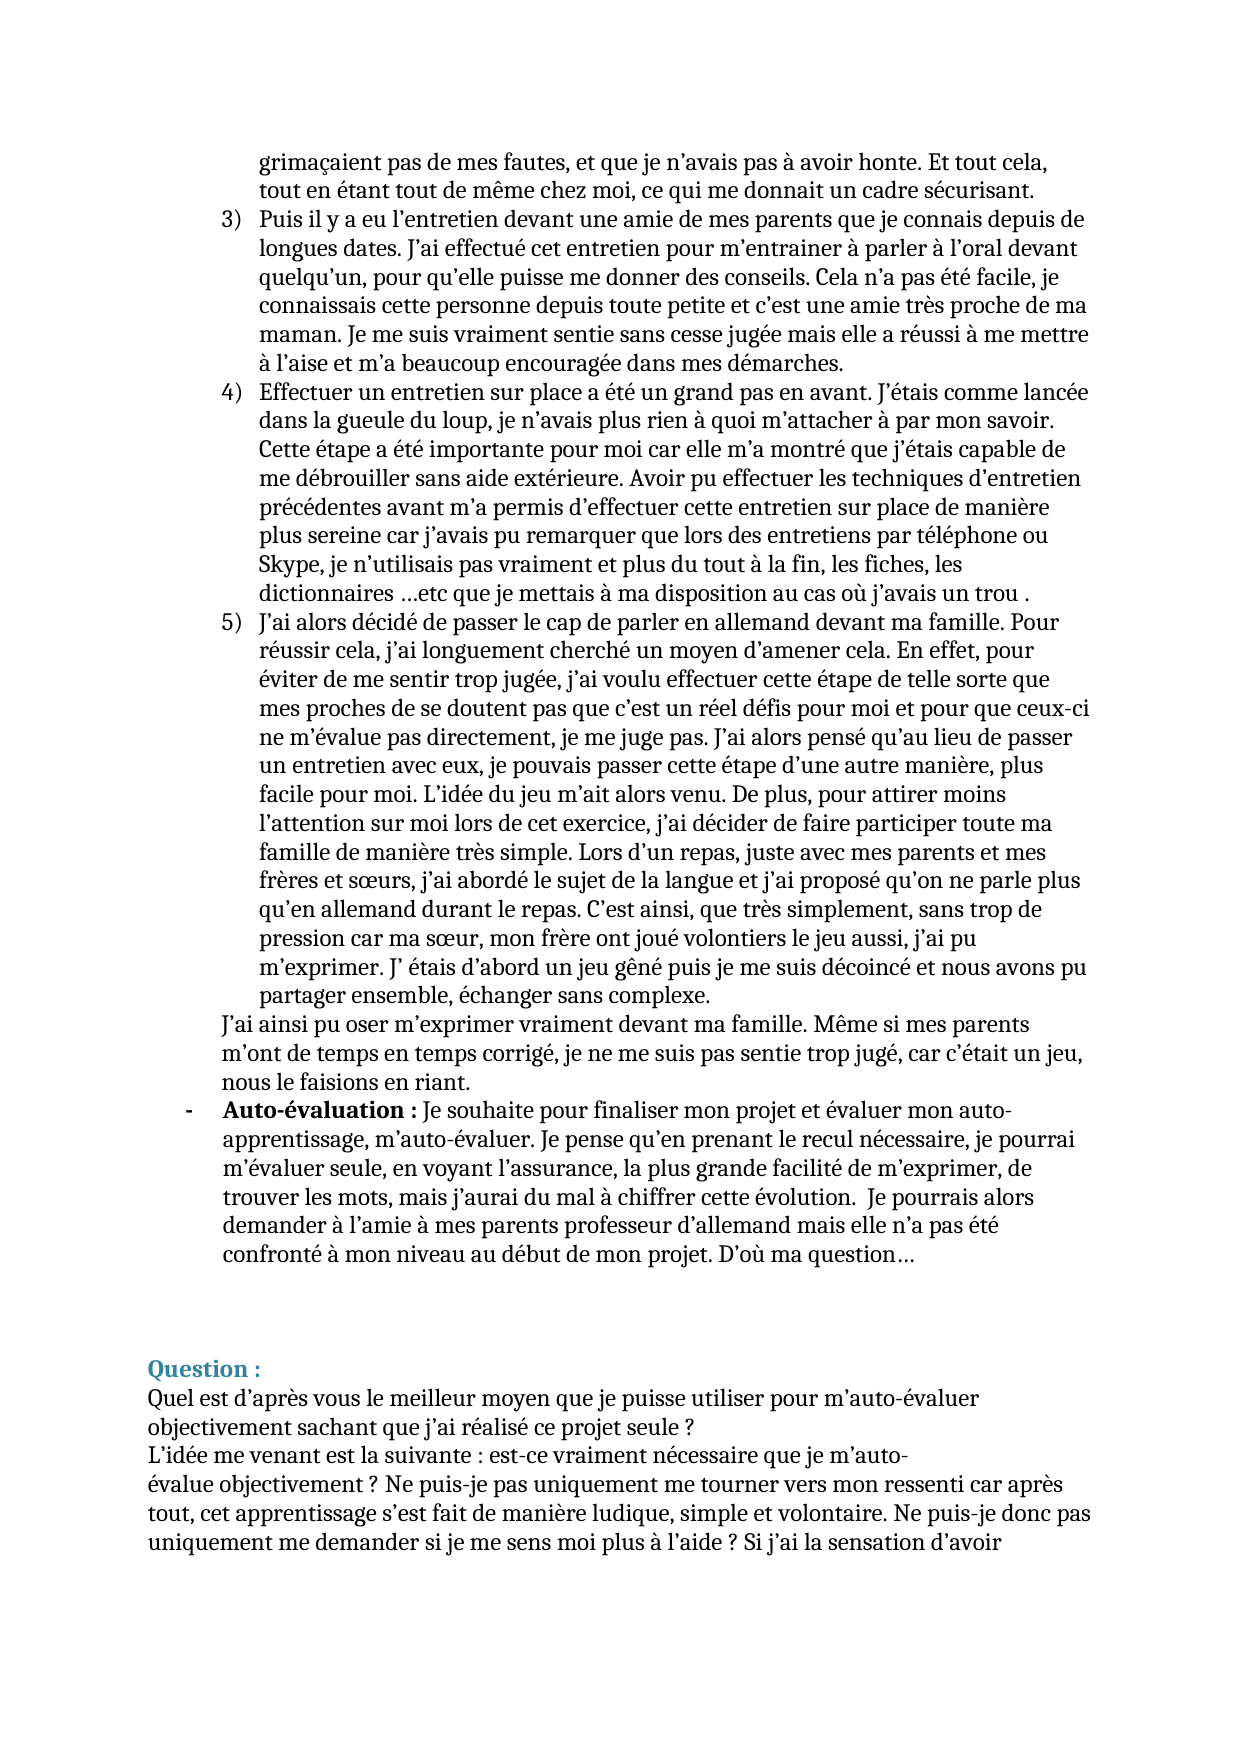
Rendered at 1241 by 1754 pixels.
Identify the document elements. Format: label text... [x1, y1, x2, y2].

list Puis il y a eu l’entretien devant une amie de mes parents que je connais depuis de longues dates. J’ai effectué cet entretien pour m’entrainer à parler à l’oral devant quelqu’un, pour qu’elle puisse me donner des conseils. Cela n’a pas été facile, je connaissais cette personne depuis toute petite et c’est une amie très proche de ma maman. Je me suis vraiment sentie sans cesse jugée mais elle a réussi à me mettre à l’aise et m’a beaucoup encouragée dans mes démarches. [221, 205, 1093, 378]
text Question : [148, 1355, 1093, 1384]
list Auto-évaluation : Je souhaite pour finaliser mon projet et évaluer mon auto-apprentissage, m’auto-évaluer. Je pense qu’en prenant le recul nécessaire, je pourrai m’évaluer seule, en voyant l’assurance, la plus grande facilité de m’exprimer, de trouver les mots, mais j’aurai du mal à chiffrer cette évolution. Je pourrais alors demander à l’amie à mes parents professeur d’allemand mais elle n’a pas été confronté à mon niveau au début de mon projet. D’où ma question… [185, 1096, 1093, 1269]
text J’ai ainsi pu oser m’exprimer vraiment devant ma famille. Même si mes parents m’ont de temps en temps corrigé, je ne me suis pas sentie trop jugé, car c’était un jeu, nous le faisions en riant. [221, 1010, 1093, 1096]
text Quel est d’après vous le meilleur moyen que je puisse utiliser pour m’auto-évaluer objectivement sachant que j’ai réalisé ce projet seule ? [148, 1384, 1093, 1441]
list Effectuer un entretien sur place a été un grand pas en avant. J’étais comme lancée dans la gueule du loup, je n’avais plus rien à quoi m’attacher à par mon savoir. Cette étape a été importante pour moi car elle m’a montré que j’étais capable de me débrouiller sans aide extérieure. Avoir pu effectuer les techniques d’entretien précédentes avant m’a permis d’effectuer cette entretien sur place de manière plus sereine car j’avais pu remarquer que lors des entretiens par téléphone ou Skype, je n’utilisais pas vraiment et plus du tout à la fin, les fiches, les dictionnaires …etc que je mettais à ma disposition au cas où j’avais un trou . [221, 378, 1093, 608]
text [148, 1441, 1093, 1556]
list J’ai alors décidé de passer le cap de parler en allemand devant ma famille. Pour réussir cela, j’ai longuement cherché un moyen d’amener cela. En effet, pour éviter de me sentir trop jugée, j’ai voulu effectuer cette étape de telle sorte que mes proches de se doutent pas que c’est un réel défis pour moi et pour que ceux-ci ne m’évalue pas directement, je me juge pas. J’ai alors pensé qu’au lieu de passer un entretien avec eux, je pouvais passer cette étape d’une autre manière, plus facile pour moi. L’idée du jeu m’ait alors venu. De plus, pour attirer moins l’attention sur moi lors de cet exercice, j’ai décider de faire participer toute ma famille de manière très simple. Lors d’un repas, juste avec mes parents et mes frères et sœurs, j’ai abordé le sujet de la langue et j’ai proposé qu’on ne parle plus qu’en allemand durant le repas. C’est ainsi, que très simplement, sans trop de pression car ma sœur, mon frère ont joué volontiers le jeu aussi, j’ai pu m’exprimer. J’ étais d’abord un jeu gêné puis je me suis décoincé et nous avons pu partager ensemble, échanger sans complexe. [221, 608, 1093, 1010]
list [221, 148, 1093, 205]
